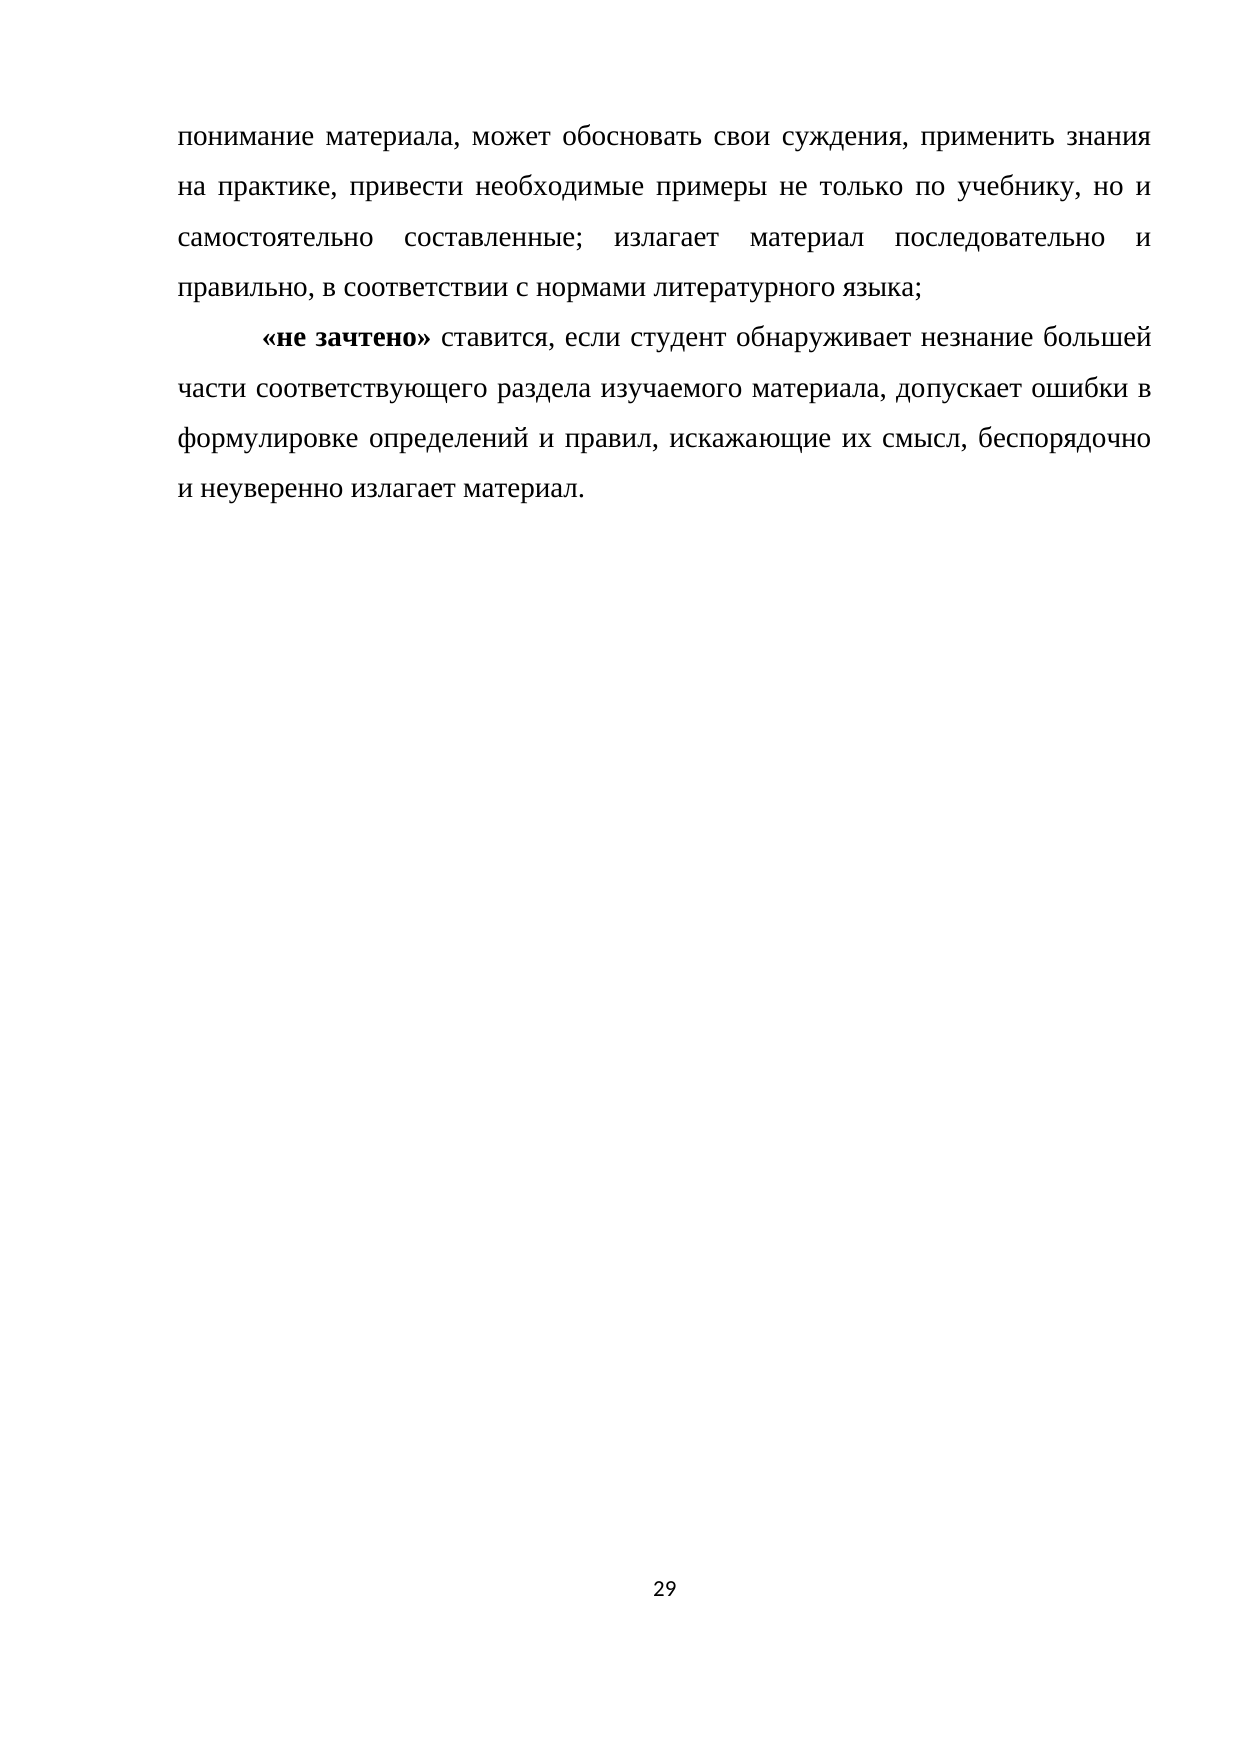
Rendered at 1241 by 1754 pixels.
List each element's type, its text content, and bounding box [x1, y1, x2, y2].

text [177, 118, 1152, 303]
text «не зачтено» ставится, если студент обнаруживает незнание большей части соответствующего раздела изучаемого материала, допускает ошибки в формулировке определений и правил, искажающие их смысл, беспорядочно и неуверенно излагает материал. [177, 319, 1152, 504]
